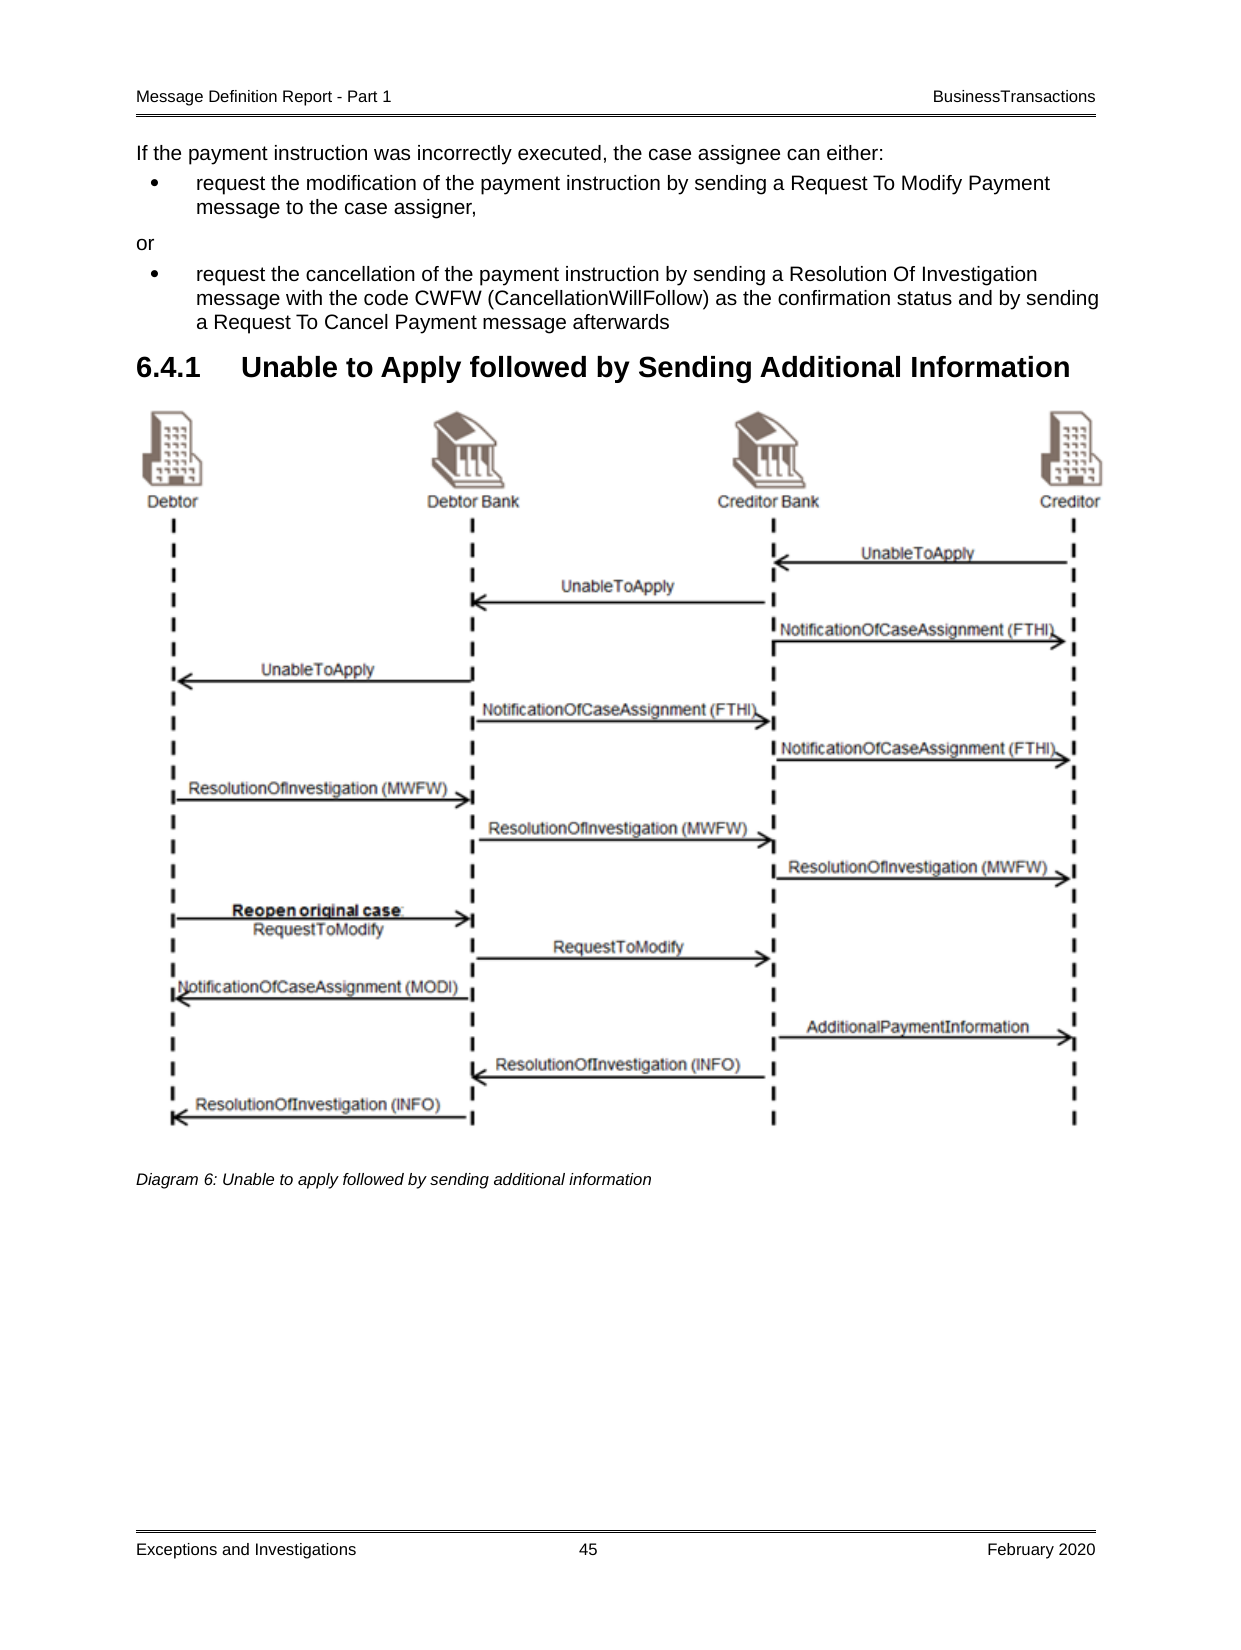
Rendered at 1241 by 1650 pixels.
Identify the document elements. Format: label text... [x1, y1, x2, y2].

picture [135, 408, 1107, 1132]
list request the cancellation of the payment instruction by sending a Resolution Of Investigation message with the code CWFW (CancellationWillFollow) as the confirmation status and by sending a Request To Cancel Payment message afterwards [151, 261, 1104, 333]
text If the payment instruction was incorrectly executed, the case assignee can either: [136, 141, 1104, 164]
list request the modification of the payment instruction by sending a Request To Modify Payment message to the case assigner, [151, 171, 1104, 219]
subtitle Unable to Apply followed by Sending Additional Information [136, 350, 1104, 384]
text or [136, 231, 1104, 255]
